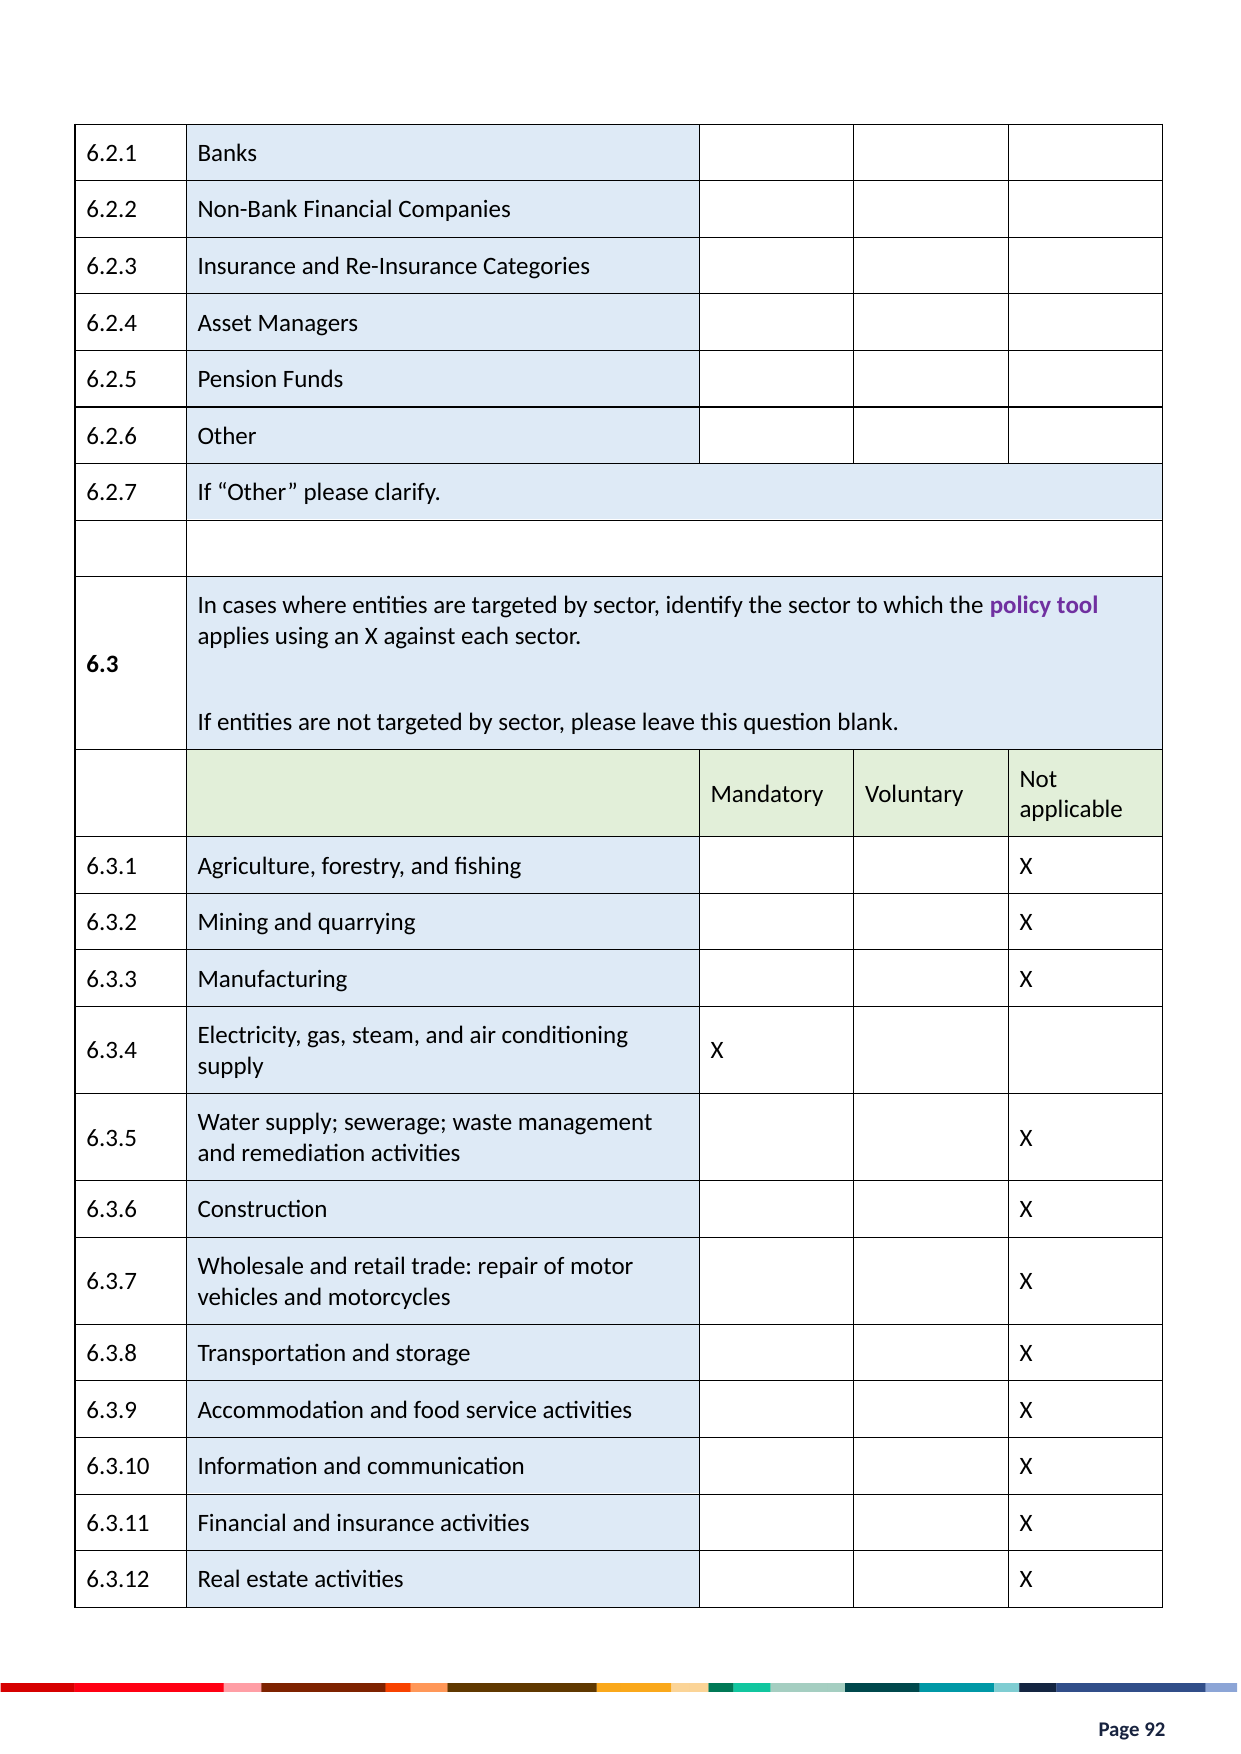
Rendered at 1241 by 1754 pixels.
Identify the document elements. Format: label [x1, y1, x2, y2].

picture [0, 1683, 1236, 1692]
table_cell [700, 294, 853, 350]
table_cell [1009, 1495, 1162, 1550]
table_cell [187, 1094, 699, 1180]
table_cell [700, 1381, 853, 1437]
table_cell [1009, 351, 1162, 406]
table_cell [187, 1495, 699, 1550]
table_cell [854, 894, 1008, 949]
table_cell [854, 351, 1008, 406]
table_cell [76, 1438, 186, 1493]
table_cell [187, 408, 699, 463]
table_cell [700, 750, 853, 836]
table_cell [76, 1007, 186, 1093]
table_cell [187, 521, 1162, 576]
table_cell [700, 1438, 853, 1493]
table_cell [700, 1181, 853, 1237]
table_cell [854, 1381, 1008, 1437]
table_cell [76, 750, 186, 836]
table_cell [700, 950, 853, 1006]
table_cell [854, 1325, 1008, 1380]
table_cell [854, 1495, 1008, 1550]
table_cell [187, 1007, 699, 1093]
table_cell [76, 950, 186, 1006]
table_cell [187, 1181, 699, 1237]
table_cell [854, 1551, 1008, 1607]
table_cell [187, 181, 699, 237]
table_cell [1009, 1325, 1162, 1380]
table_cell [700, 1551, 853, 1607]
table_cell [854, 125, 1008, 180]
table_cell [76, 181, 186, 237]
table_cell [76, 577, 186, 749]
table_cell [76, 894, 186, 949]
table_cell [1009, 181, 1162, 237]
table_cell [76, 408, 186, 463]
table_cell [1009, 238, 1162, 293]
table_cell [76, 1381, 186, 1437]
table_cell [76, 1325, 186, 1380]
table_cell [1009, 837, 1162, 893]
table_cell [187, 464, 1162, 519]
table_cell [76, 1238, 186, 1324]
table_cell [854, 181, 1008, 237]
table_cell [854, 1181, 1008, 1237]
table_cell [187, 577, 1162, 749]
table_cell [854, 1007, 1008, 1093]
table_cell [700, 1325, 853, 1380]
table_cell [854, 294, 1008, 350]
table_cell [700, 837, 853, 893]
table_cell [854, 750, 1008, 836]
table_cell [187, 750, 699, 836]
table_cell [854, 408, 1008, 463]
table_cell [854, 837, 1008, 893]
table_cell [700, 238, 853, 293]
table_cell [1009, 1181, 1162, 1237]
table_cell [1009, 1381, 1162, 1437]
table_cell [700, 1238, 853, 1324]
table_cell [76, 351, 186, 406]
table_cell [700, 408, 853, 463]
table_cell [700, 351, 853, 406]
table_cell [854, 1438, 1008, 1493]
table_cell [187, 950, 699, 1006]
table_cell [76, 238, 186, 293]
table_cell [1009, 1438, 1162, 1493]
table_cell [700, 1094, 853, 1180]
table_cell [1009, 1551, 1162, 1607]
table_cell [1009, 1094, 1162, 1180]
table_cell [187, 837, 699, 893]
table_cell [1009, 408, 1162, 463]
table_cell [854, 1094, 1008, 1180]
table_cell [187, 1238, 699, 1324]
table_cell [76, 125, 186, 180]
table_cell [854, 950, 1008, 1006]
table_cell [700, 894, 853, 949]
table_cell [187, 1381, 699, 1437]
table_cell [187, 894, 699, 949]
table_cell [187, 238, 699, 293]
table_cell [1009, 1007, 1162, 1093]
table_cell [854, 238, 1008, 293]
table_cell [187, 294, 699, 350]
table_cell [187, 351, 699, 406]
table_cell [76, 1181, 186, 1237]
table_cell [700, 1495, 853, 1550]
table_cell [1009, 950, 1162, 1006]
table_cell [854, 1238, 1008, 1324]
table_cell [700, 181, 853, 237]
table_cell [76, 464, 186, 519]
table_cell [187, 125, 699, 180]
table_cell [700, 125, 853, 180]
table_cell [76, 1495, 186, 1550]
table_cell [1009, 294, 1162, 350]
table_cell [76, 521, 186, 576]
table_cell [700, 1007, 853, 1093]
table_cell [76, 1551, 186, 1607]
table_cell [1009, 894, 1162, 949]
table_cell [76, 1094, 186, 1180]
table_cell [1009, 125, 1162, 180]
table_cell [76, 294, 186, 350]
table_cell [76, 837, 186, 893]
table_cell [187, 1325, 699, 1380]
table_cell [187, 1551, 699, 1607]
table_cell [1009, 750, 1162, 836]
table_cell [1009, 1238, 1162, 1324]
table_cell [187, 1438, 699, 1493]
